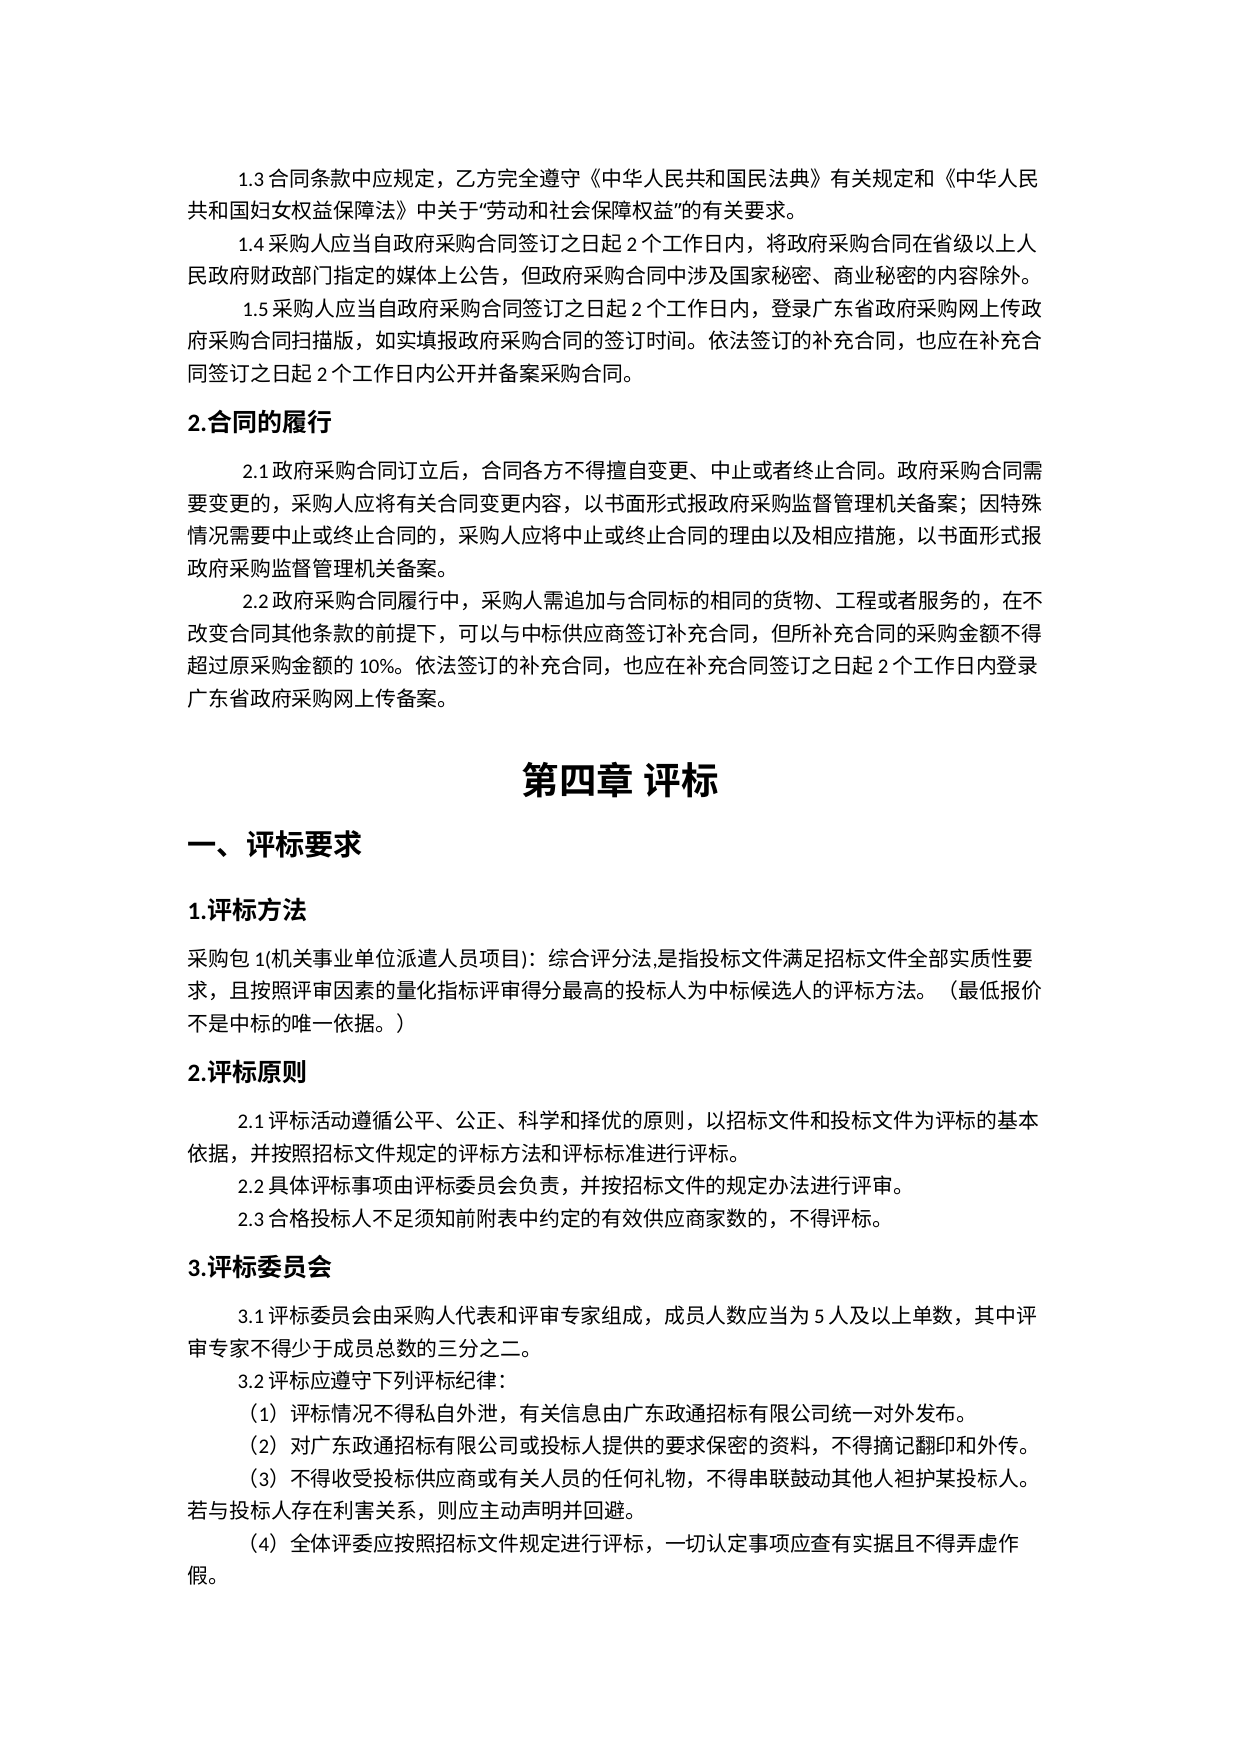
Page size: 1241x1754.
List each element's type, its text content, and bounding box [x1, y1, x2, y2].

text 1.5采购人应当自政府采购合同签订之日起2个工作日内，登录广东省政府采购网上传政府采购合同扫描版，如实填报政府采购合同的签订时间。依法签订的补充合同，也应在补充合同签订之日起2个工作日内公开并备案采购合同。 [187, 292, 1053, 389]
text 3.评标委员会 [187, 1234, 1053, 1299]
text 2.2具体评标事项由评标委员会负责，并按招标文件的规定办法进行评审。 [187, 1169, 1053, 1202]
text 1.4采购人应当自政府采购合同签订之日起2个工作日内，将政府采购合同在省级以上人民政府财政部门指定的媒体上公告，但政府采购合同中涉及国家秘密、商业秘密的内容除外。 [187, 227, 1053, 292]
text （4）全体评委应按照招标文件规定进行评标，一切认定事项应查有实据且不得弄虚作假。 [187, 1527, 1053, 1592]
text 2.评标原则 [187, 1039, 1053, 1104]
text 第四章 评标 [187, 747, 1053, 812]
text 2.1评标活动遵循公平、公正、科学和择优的原则，以招标文件和投标文件为评标的基本依据，并按照招标文件规定的评标方法和评标标准进行评标。 [187, 1104, 1053, 1169]
text （2）对广东政通招标有限公司或投标人提供的要求保密的资料，不得摘记翻印和外传。 [187, 1429, 1053, 1462]
text （3）不得收受投标供应商或有关人员的任何礼物，不得串联鼓动其他人袒护某投标人。若与投标人存在利害关系，则应主动声明并回避。 [187, 1462, 1053, 1527]
text 3.1评标委员会由采购人代表和评审专家组成，成员人数应当为5人及以上单数，其中评审专家不得少于成员总数的三分之二。 [187, 1299, 1053, 1364]
text 2.1政府采购合同订立后，合同各方不得擅自变更、中止或者终止合同。政府采购合同需要变更的，采购人应将有关合同变更内容，以书面形式报政府采购监督管理机关备案；因特殊情况需要中止或终止合同的，采购人应将中止或终止合同的理由以及相应措施，以书面形式报政府采购监督管理机关备案。 [187, 454, 1053, 584]
text 2.2政府采购合同履行中，采购人需追加与合同标的相同的货物、工程或者服务的，在不改变合同其他条款的前提下，可以与中标供应商签订补充合同，但所补充合同的采购金额不得超过原采购金额的10%。依法签订的补充合同，也应在补充合同签订之日起2个工作日内登录广东省政府采购网上传备案。 [187, 584, 1053, 714]
text 采购包1(机关事业单位派遣人员项目)：综合评分法,是指投标文件满足招标文件全部实质性要求，且按照评审因素的量化指标评审得分最高的投标人为中标候选人的评标方法。（最低报价不是中标的唯一依据。） [187, 942, 1053, 1039]
text 1.评标方法 [187, 877, 1053, 942]
text 2.合同的履行 [187, 389, 1053, 454]
text 2.3合格投标人不足须知前附表中约定的有效供应商家数的，不得评标。 [187, 1202, 1053, 1234]
text 1.3合同条款中应规定，乙方完全遵守《中华人民共和国民法典》有关规定和《中华人民共和国妇女权益保障法》中关于“劳动和社会保障权益”的有关要求。 [187, 162, 1053, 227]
text （1）评标情况不得私自外泄，有关信息由广东政通招标有限公司统一对外发布。 [187, 1397, 1053, 1429]
text 3.2评标应遵守下列评标纪律： [187, 1364, 1053, 1397]
text 一、评标要求 [187, 812, 1053, 877]
